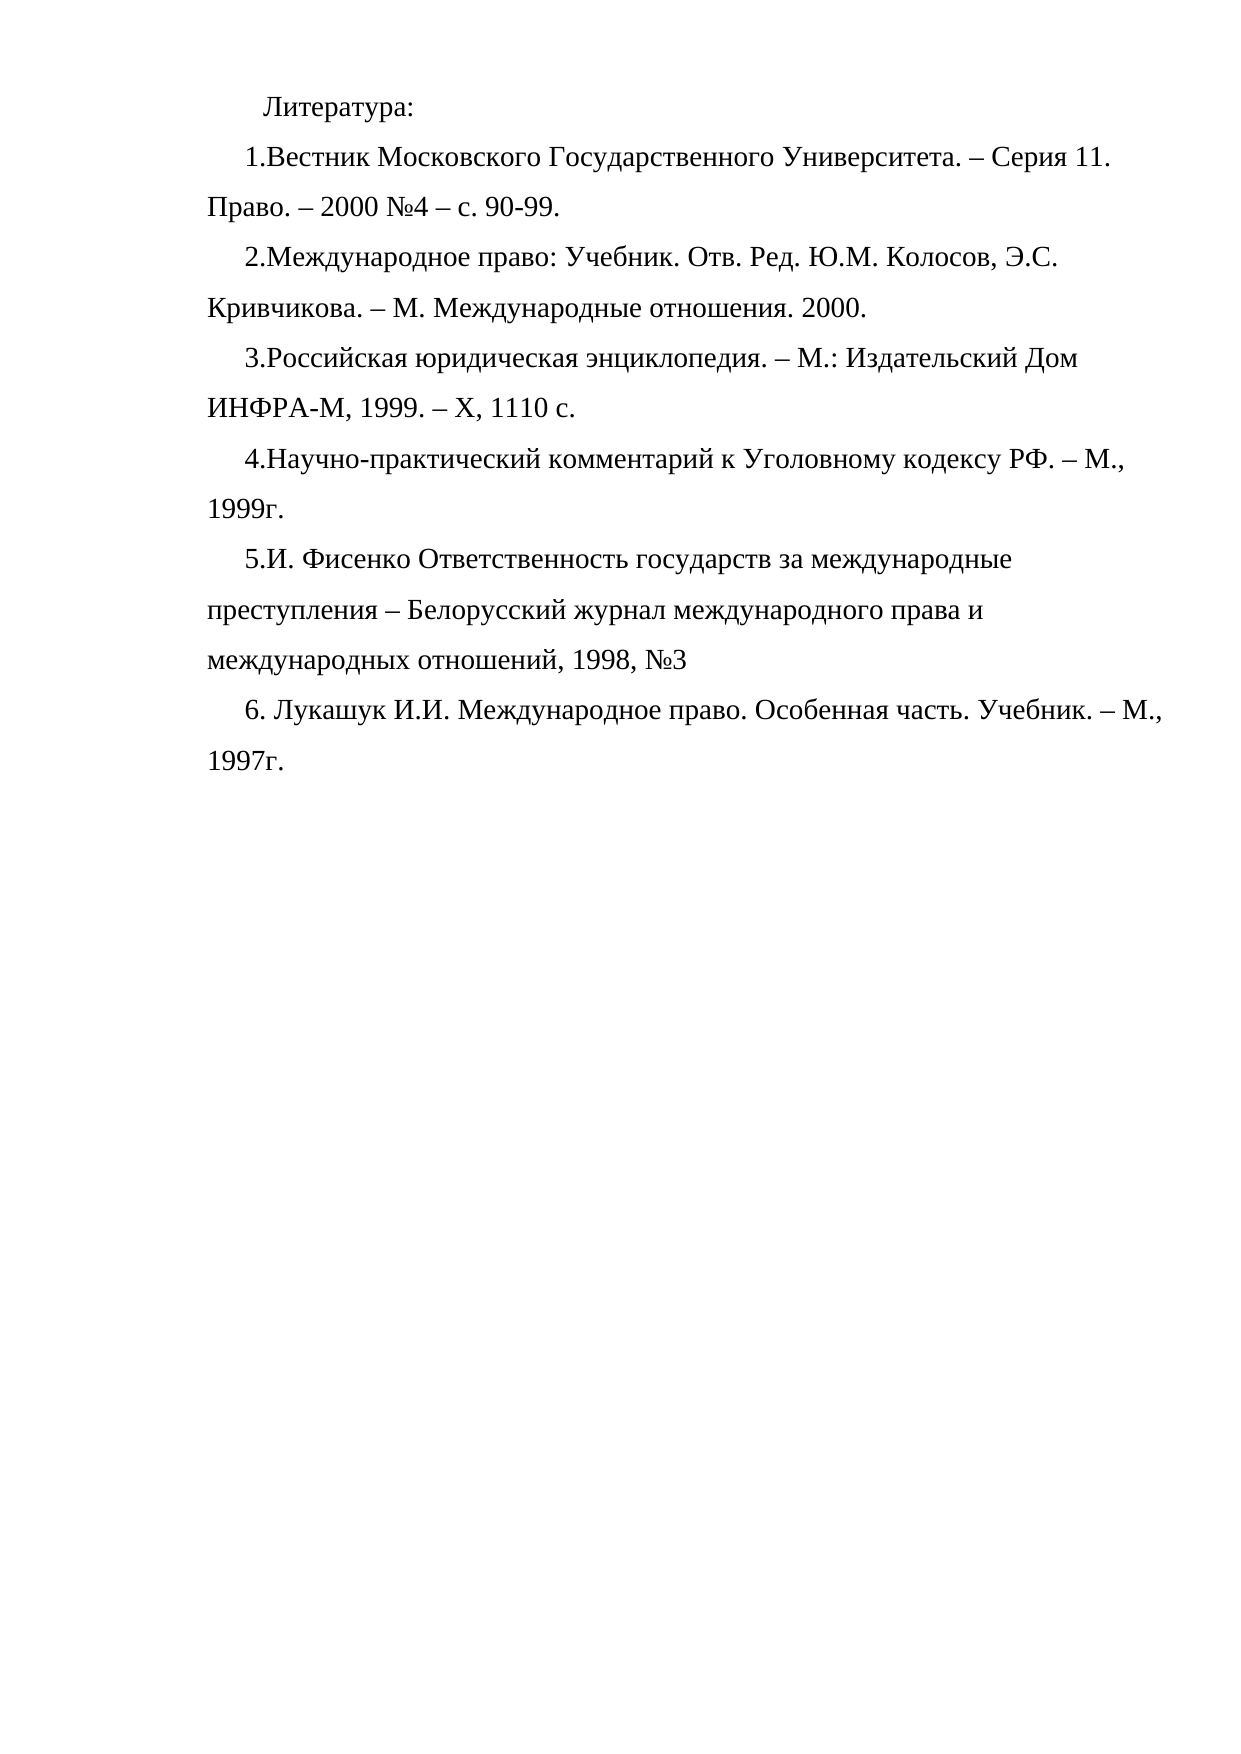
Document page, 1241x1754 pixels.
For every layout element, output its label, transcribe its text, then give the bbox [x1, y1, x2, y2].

text 6. Лукашук И.И. Международное право. Особенная часть. Учебник. – М., 1997г. [207, 692, 1181, 776]
text 3.Российская юридическая энциклопедия. – М.: Издательский Дом ИНФРА-М, 1999. – Х, 1110 с. [207, 340, 1175, 424]
text 5.И. Фисенко Ответственность государств за международные преступления – Белорусский журнал международного права и международных отношений, 1998, №3 [207, 541, 1181, 676]
text 4.Научно-практический комментарий к Уголовному кодексу РФ. – М., 1999г. [207, 441, 1181, 525]
text Литература: [207, 89, 1181, 122]
text 2.Международное право: Учебник. Отв. Ред. Ю.М. Колосов, Э.С. Кривчикова. – М. Международные отношения. 2000. [207, 239, 1175, 323]
text 1.Вестник Московского Государственного Университета. – Серия 11. Право. – 2000 №4 – с. 90-99. [207, 139, 1175, 223]
